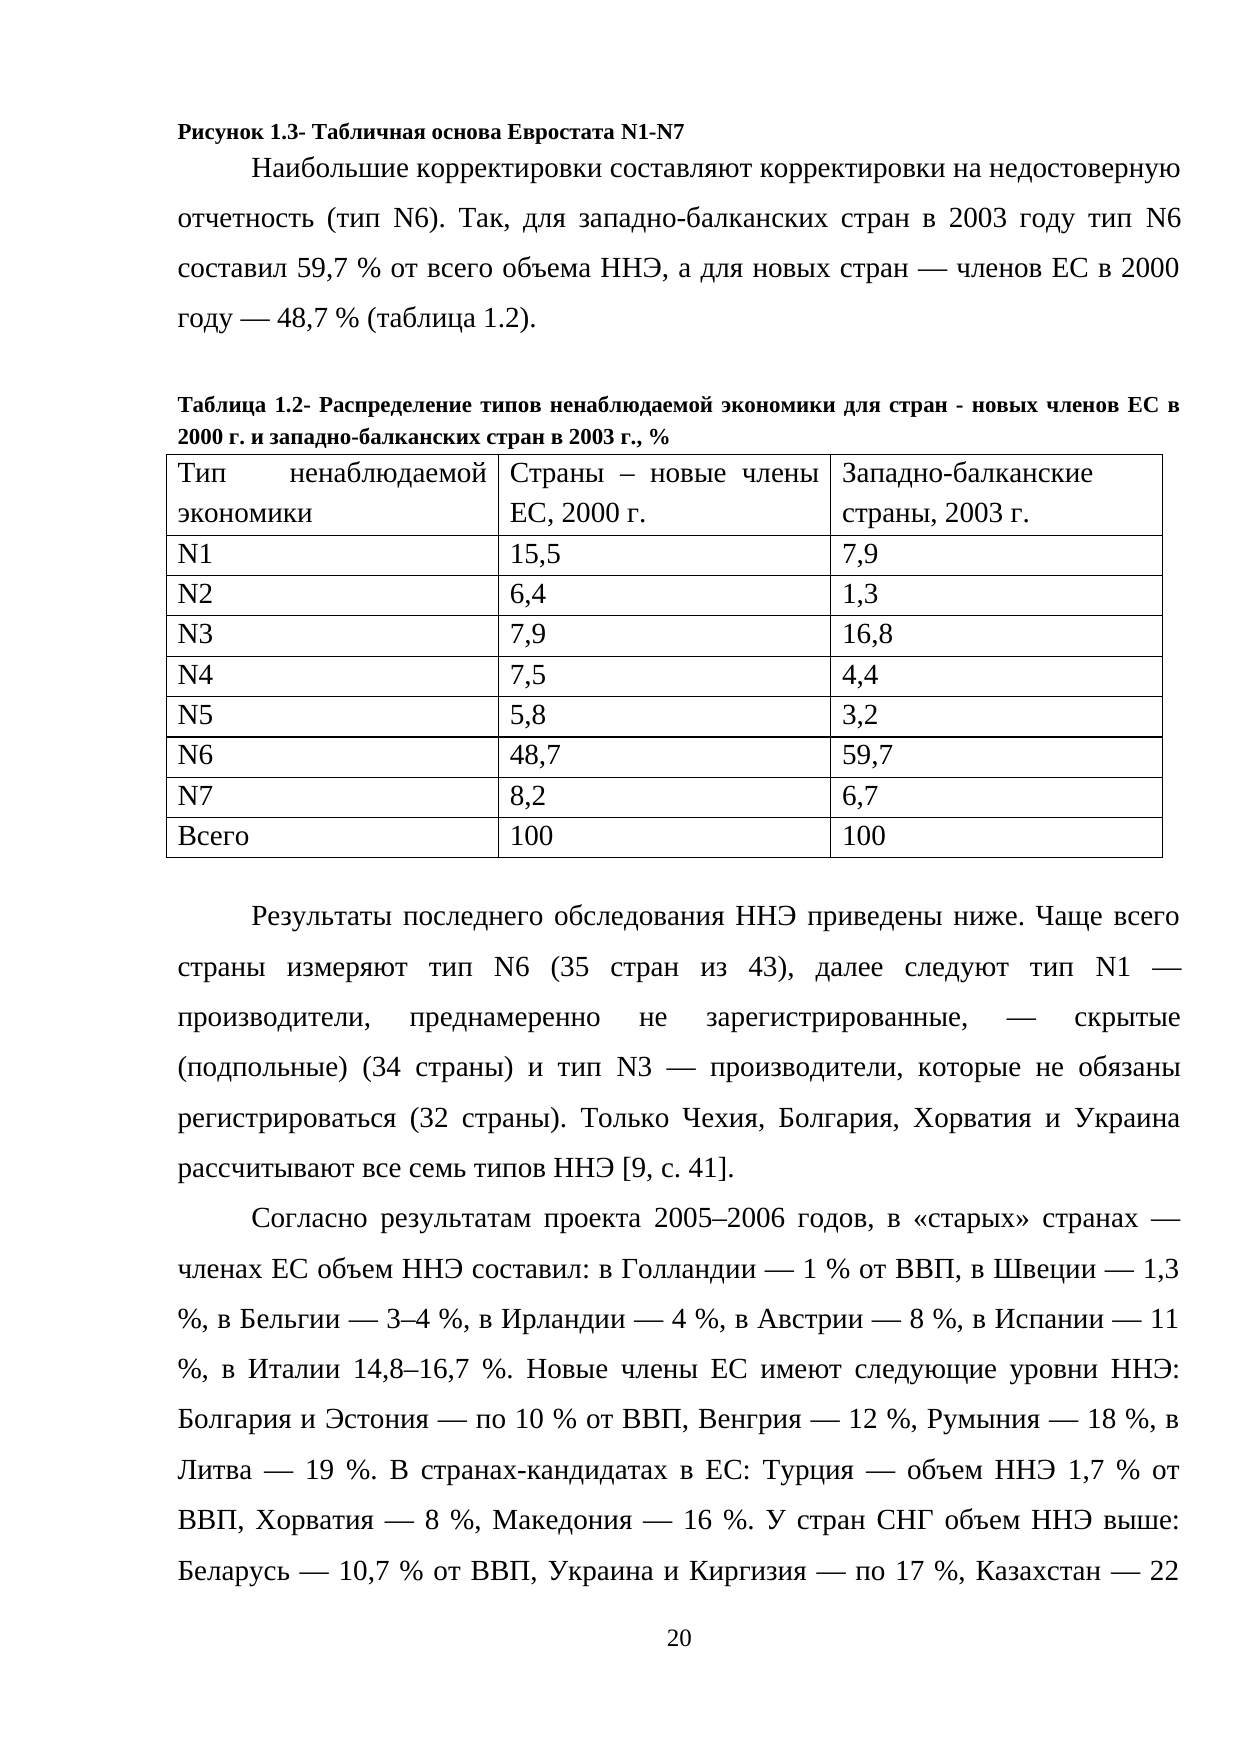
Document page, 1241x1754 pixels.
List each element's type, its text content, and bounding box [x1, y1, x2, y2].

table_cell 1,3 [831, 576, 1162, 615]
text Наибольшие корректировки составляют корректировки на недостоверную отчетность (тип N6). Так, для западно-балканских стран в 2003 году тип N6 составил 59,7 % от всего объема ННЭ, а для новых стран — членов ЕС в 2000 году — 48,7 % (таблица 1.2). [177, 150, 1181, 334]
table_cell 7,5 [499, 657, 830, 696]
table_cell N1 [167, 536, 498, 575]
table_cell N6 [167, 738, 498, 777]
table_cell 6,7 [831, 778, 1162, 817]
table_cell 5,8 [499, 697, 830, 736]
table_cell 6,4 [499, 576, 830, 615]
table_cell 100 [831, 818, 1162, 857]
table_cell N7 [167, 778, 498, 817]
table_cell 100 [499, 818, 830, 857]
table_cell 7,9 [499, 616, 830, 656]
table_header Страны – новые члены ЕС, . [499, 455, 830, 535]
table_cell N5 [167, 697, 498, 736]
text Результаты последнего обследования ННЭ приведены ниже. Чаще всего страны измеряют тип N6 (35 стран из 43), далее следуют тип N1 — производители, преднамеренно не зарегистрированные, — скрытые (подпольные) (34 страны) и тип N3 — производители, которые не обязаны регистрироваться (32 страны). Только Чехия, Болгария, Хорватия и Украина рассчитывают все семь типов ННЭ [9, c. 41]. [177, 898, 1181, 1184]
table_cell Всего [167, 818, 498, 857]
table_header Западно-балканские страны, . [831, 455, 1162, 535]
table_cell 16,8 [831, 616, 1162, 656]
text Таблица 1.2- Распределение типов ненаблюдаемой экономики для стран - новых членов ЕС в . и западно-балканских стран в ., % [177, 391, 1181, 449]
table_cell 8,2 [499, 778, 830, 817]
table_cell 59,7 [831, 738, 1162, 777]
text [177, 1200, 1181, 1586]
text Рисунок 1.3- Табличная основа Евростата N1-N7 [177, 118, 1181, 144]
table_header Тип ненаблюдаемой экономики [167, 455, 498, 535]
table_cell 15,5 [499, 536, 830, 575]
table_cell 3,2 [831, 697, 1162, 736]
table_cell 7,9 [831, 536, 1162, 575]
table_cell 48,7 [499, 738, 830, 777]
table_cell N3 [167, 616, 498, 656]
table_cell N2 [167, 576, 498, 615]
table_cell 4,4 [831, 657, 1162, 696]
table_cell N4 [167, 657, 498, 696]
